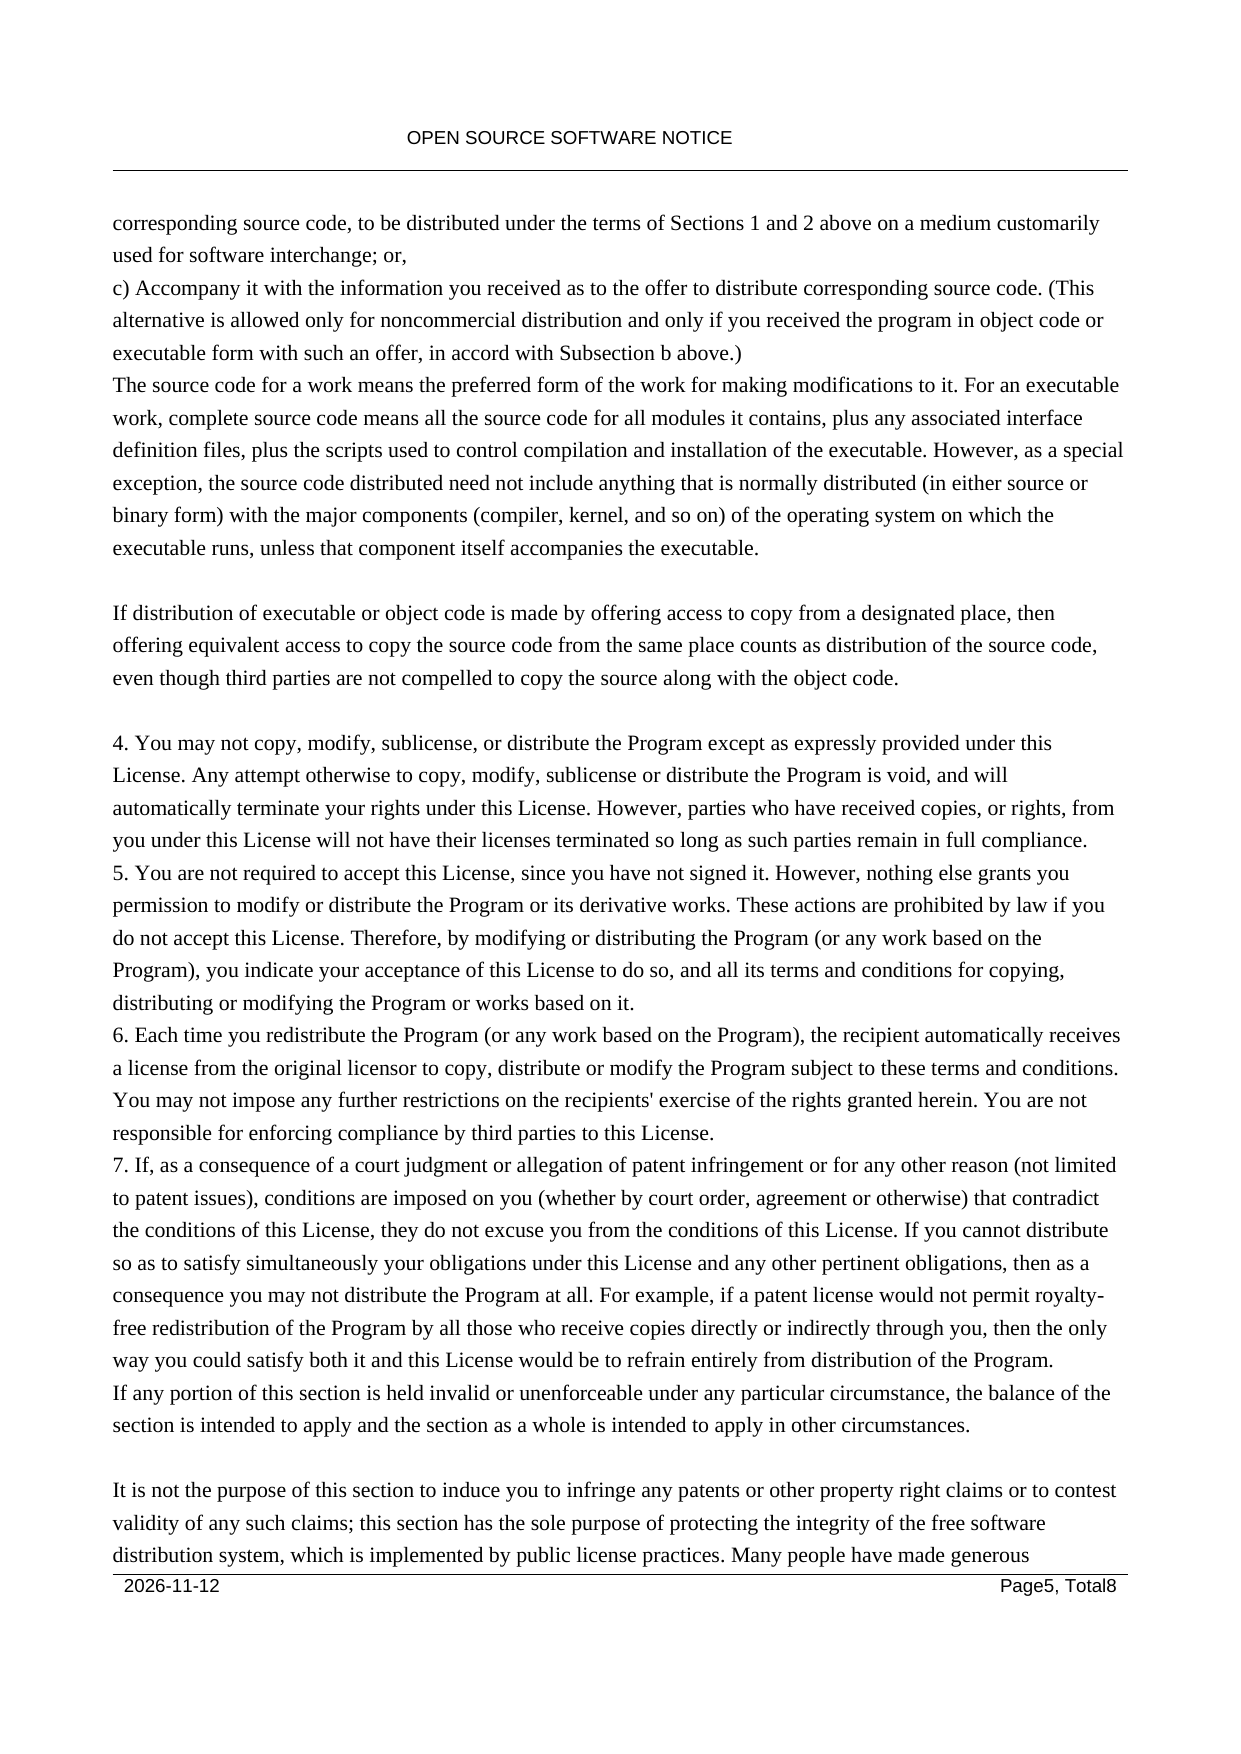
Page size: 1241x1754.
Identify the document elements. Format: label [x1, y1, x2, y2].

text [112, 206, 1128, 1571]
